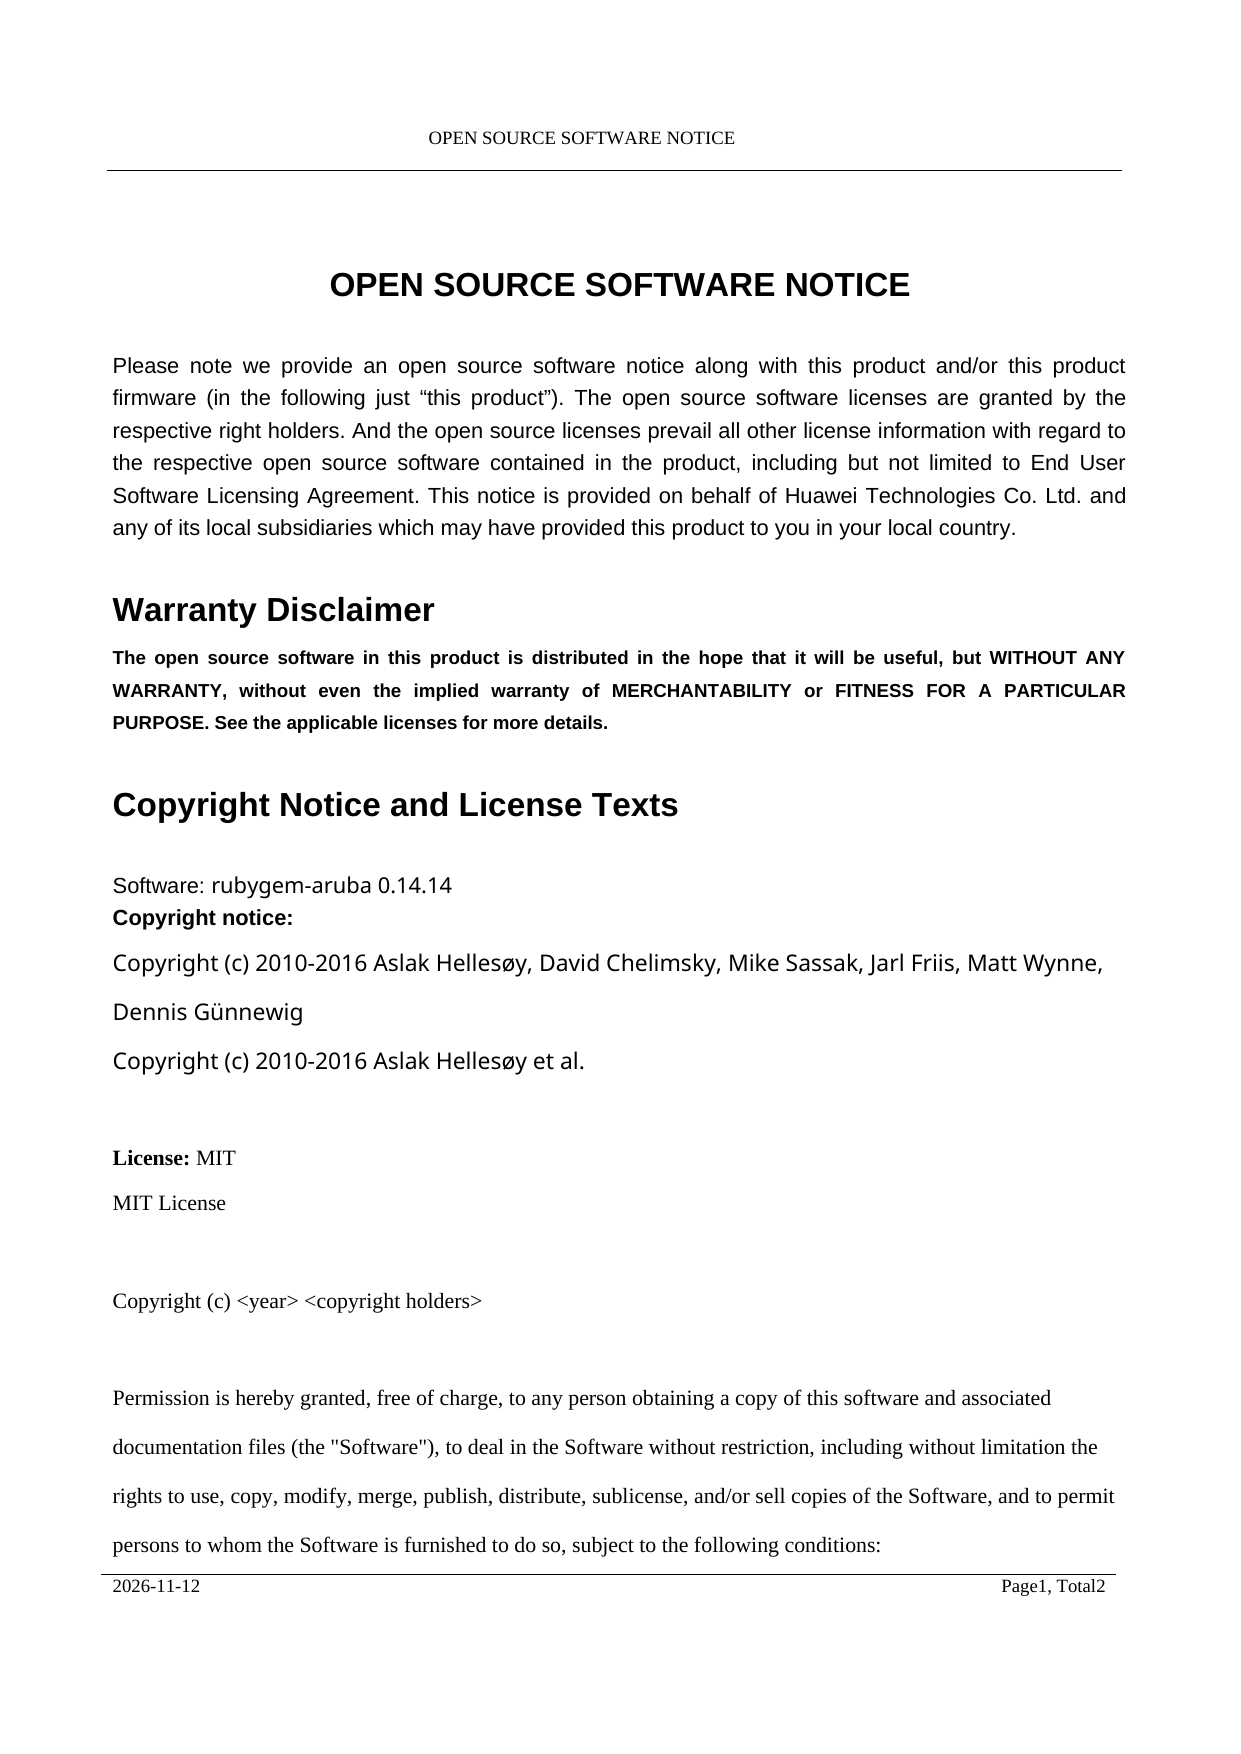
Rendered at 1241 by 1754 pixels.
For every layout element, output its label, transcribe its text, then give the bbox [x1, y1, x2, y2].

text Copyright notice: [112, 901, 1128, 934]
text OPEN SOURCE SOFTWARE NOTICE [112, 251, 1128, 316]
text Please note we provide an open source software notice along with this product and/or this product firmware (in the following just “this product”). The open source software licenses are granted by the respective right holders. And the open source licenses prevail all other license information with regard to the respective open source software contained in the product, including but not limited to End User Software Licensing Agreement. This notice is provided on behalf of Huawei Technologies Co. Ltd. and any of its local subsidiaries which may have provided this product to you in your local country. [112, 349, 1128, 544]
text License: MIT [112, 1142, 1128, 1174]
text Warranty Disclaimer [112, 576, 1128, 641]
text Software: rubygem-aruba 0.14.14 [112, 869, 1128, 901]
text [112, 1187, 1128, 1560]
text Copyright (c) 2010-2016 Aslak Hellesøy, David Chelimsky, Mike Sassak, Jarl Friis, Matt Wynne, Dennis Günnewig Copyright (c) 2010-2016 Aslak Hellesøy et al. [112, 947, 1128, 1125]
text The open source software in this product is distributed in the hope that it will be useful, but WITHOUT ANY WARRANTY, without even the implied warranty of MERCHANTABILITY or FITNESS FOR A PARTICULAR PURPOSE. See the applicable licenses for more details. [112, 641, 1128, 739]
text Copyright Notice and License Texts [112, 771, 1128, 836]
